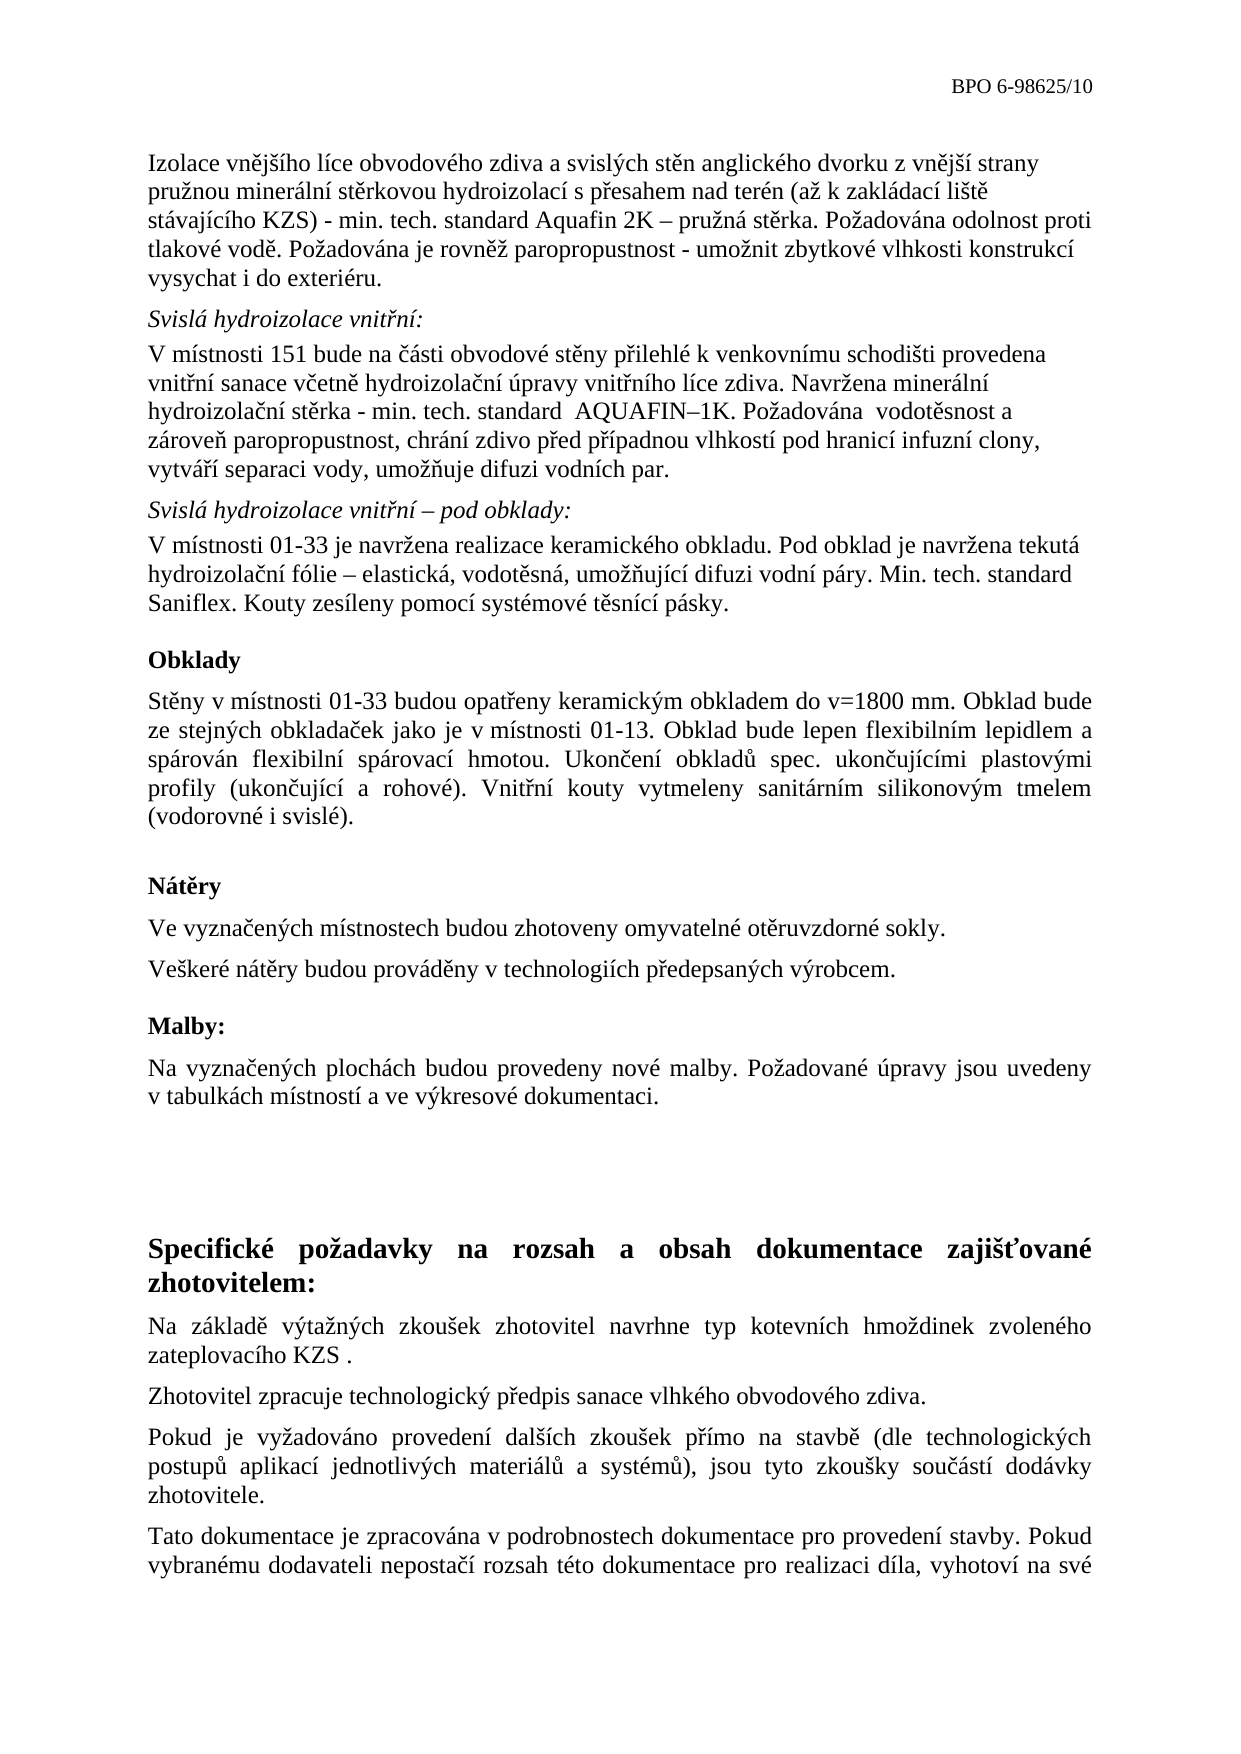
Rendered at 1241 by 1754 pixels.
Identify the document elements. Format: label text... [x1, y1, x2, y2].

text Stěny v místnosti 01-33 budou opatřeny keramickým obkladem do v=1800 mm. Obklad bude ze stejných obkladaček jako je v místnosti 01-13. Obklad bude lepen flexibilním lepidlem a spárován flexibilní spárovací hmotou. Ukončení obkladů spec. ukončujícími plastovými profily (ukončující a rohové). Vnitřní kouty vytmeleny sanitárním silikonovým tmelem (vodorovné i svislé). [148, 686, 1093, 830]
subtitle Svislá hydroizolace vnitřní – pod obklady: [148, 495, 1093, 524]
text V místnosti 01-33 je navržena realizace keramického obkladu. Pod obklad je navržena tekutá hydroizolační fólie – elastická, vodotěsná, umožňující difuzi vodní páry. Min. tech. standard Saniflex. Kouty zesíleny pomocí systémové těsnící pásky. [148, 530, 1093, 616]
list Nátěry [148, 871, 1093, 900]
text Ve vyznačených místnostech budou zhotoveny omyvatelné otěruvzdorné sokly. [148, 913, 1093, 941]
text Izolace vnějšího líce obvodového zdiva a svislých stěn anglického dvorku z vnější strany pružnou minerální stěrkovou hydroizolací s přesahem nad terén (až k zakládací liště stávajícího KZS) - min. tech. standard Aquafin 2K – pružná stěrka. Požadována odolnost proti tlakové vodě. Požadována je rovněž paropropustnost - umožnit zbytkové vlhkosti konstrukcí vysychat i do exteriéru. [148, 148, 1093, 291]
text Zhotovitel zpracuje technologický předpis sanace vlhkého obvodového zdiva. [148, 1381, 1093, 1410]
text Na vyznačených plochách budou provedeny nové malby. Požadované úpravy jsou uvedeny v tabulkách místností a ve výkresové dokumentaci. [148, 1053, 1093, 1110]
text Pokud je vyžadováno provedení dalších zkoušek přímo na stavbě (dle technologických postupů aplikací jednotlivých materiálů a systémů), jsou tyto zkoušky součástí dodávky zhotovitele. [148, 1422, 1093, 1508]
list Malby: [148, 1011, 1093, 1040]
text Veškeré nátěry budou prováděny v technologiích předepsaných výrobcem. [148, 954, 1093, 983]
subtitle Svislá hydroizolace vnitřní: [148, 304, 1093, 333]
list Obklady [148, 645, 1093, 674]
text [148, 1521, 1093, 1578]
list Specifické požadavky na rozsah a obsah dokumentace zajišťované zhotovitelem: [148, 1231, 1093, 1298]
text Na základě výtažných zkoušek zhotovitel navrhne typ kotevních hmoždinek zvoleného zateplovacího KZS . [148, 1311, 1093, 1368]
text V místnosti 151 bude na části obvodové stěny přilehlé k venkovnímu schodišti provedena vnitřní sanace včetně hydroizolační úpravy vnitřního líce zdiva. Navržena minerální hydroizolační stěrka - min. tech. standard AQUAFIN–1K. Požadována vodotěsnost a zároveň paropropustnost, chrání zdivo před případnou vlhkostí pod hranicí infuzní clony, vytváří separaci vody, umožňuje difuzi vodních par. [148, 339, 1093, 483]
